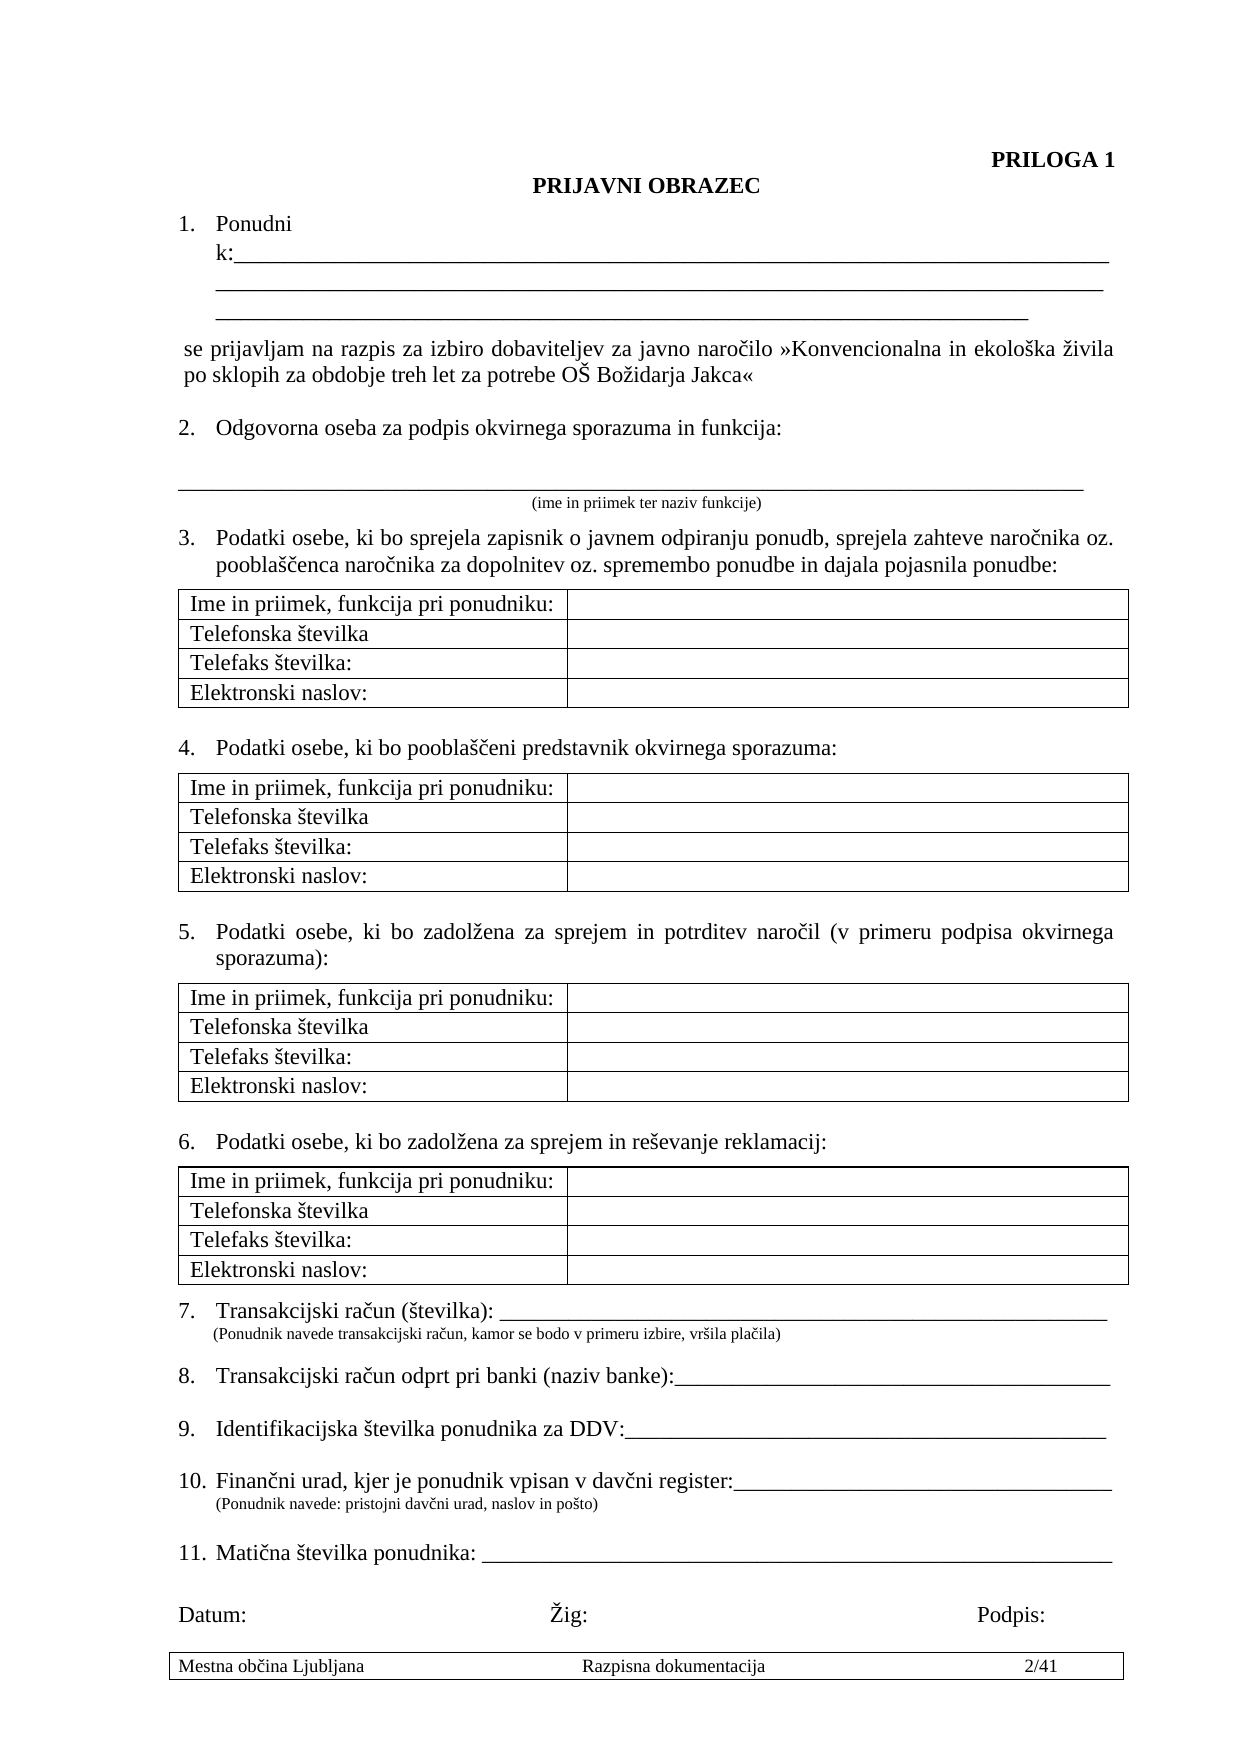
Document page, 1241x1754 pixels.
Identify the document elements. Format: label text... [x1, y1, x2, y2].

list Identifikacijska številka ponudnika za DDV:__________________________________________ [178, 1415, 1115, 1441]
table_header Ime in priimek, funkcija pri ponudniku: [179, 590, 567, 618]
table_header [568, 1168, 1128, 1196]
table_cell [568, 620, 1128, 648]
text PRIJAVNI OBRAZEC [178, 172, 1115, 198]
table_cell [568, 803, 1128, 832]
list Transakcijski račun odprt pri banki (naziv banke):______________________________________ [178, 1362, 1115, 1388]
text Datum: Žig: Podpis: [178, 1602, 1115, 1628]
table_cell [568, 1256, 1128, 1284]
table_cell Elektronski naslov: [179, 679, 567, 707]
table_cell Telefonska številka [179, 1197, 567, 1225]
list Podatki osebe, ki bo sprejela zapisnik o javnem odpiranju ponudb, sprejela zahteve naročnika oz. pooblaščenca naročnika za dopolnitev oz. spremembo ponudbe in dajala pojasnila ponudbe: [178, 524, 1115, 577]
table_header [568, 984, 1128, 1012]
table_cell Telefaks številka: [179, 649, 567, 677]
text _______________________________________________________________________________ [178, 467, 1115, 493]
table_header [568, 590, 1128, 618]
list Odgovorna oseba za podpis okvirnega sporazuma in funkcija: [178, 414, 1115, 441]
table_cell Telefonska številka [179, 620, 567, 648]
table_header Ime in priimek, funkcija pri ponudniku: [179, 1168, 567, 1196]
table_cell [568, 1226, 1128, 1255]
text (Ponudnik navede transakcijski račun, kamor se bodo v primeru izbire, vršila plačila) [66, 1324, 1115, 1343]
table_cell [568, 679, 1128, 707]
table_cell [568, 649, 1128, 677]
table_cell Telefaks številka: [179, 1043, 567, 1071]
list Transakcijski račun (številka): _____________________________________________________ [178, 1297, 1115, 1324]
list Matična številka ponudnika: _______________________________________________________ [178, 1539, 1115, 1566]
table_cell Telefaks številka: [179, 833, 567, 861]
list Podatki osebe, ki bo zadolžena za sprejem in reševanje reklamacij: [178, 1128, 1115, 1154]
table_cell [568, 1043, 1128, 1071]
text se prijavljam na razpis za izbiro dobaviteljev za javno naročilo »Konvencionalna in ekološka živila po sklopih za obdobje treh let za potrebe OŠ Božidarja Jakca« [184, 335, 1115, 388]
table_header [568, 774, 1128, 802]
table_header Ime in priimek, funkcija pri ponudniku: [179, 774, 567, 802]
table_cell Elektronski naslov: [179, 1256, 567, 1284]
table_header Ime in priimek, funkcija pri ponudniku: [179, 984, 567, 1012]
table_cell [568, 1013, 1128, 1042]
list Finančni urad, kjer je ponudnik vpisan v davčni register:_________________________________ [178, 1467, 1115, 1494]
text (ime in priimek ter naziv funkcije) [178, 493, 1115, 512]
list Podatki osebe, ki bo pooblaščeni predstavnik okvirnega sporazuma: [178, 734, 1115, 761]
list Ponudnik:______________________________________________________________________________________________________________________________________________________________________________________________________________ [178, 211, 1115, 323]
table_cell Elektronski naslov: [179, 1072, 567, 1101]
table_cell [568, 862, 1128, 891]
table_cell Telefonska številka [179, 803, 567, 832]
table_cell [568, 1072, 1128, 1101]
text (Ponudnik navede: pristojni davčni urad, naslov in pošto) [178, 1494, 1115, 1513]
table_cell Telefaks številka: [179, 1226, 567, 1255]
list Podatki osebe, ki bo zadolžena za sprejem in potrditev naročil (v primeru podpisa okvirnega sporazuma): [178, 918, 1115, 971]
table_cell [568, 1197, 1128, 1225]
table_cell Elektronski naslov: [179, 862, 567, 891]
table_cell [568, 833, 1128, 861]
text PRILOGA 1 [178, 146, 1115, 172]
table_cell Telefonska številka [179, 1013, 567, 1042]
